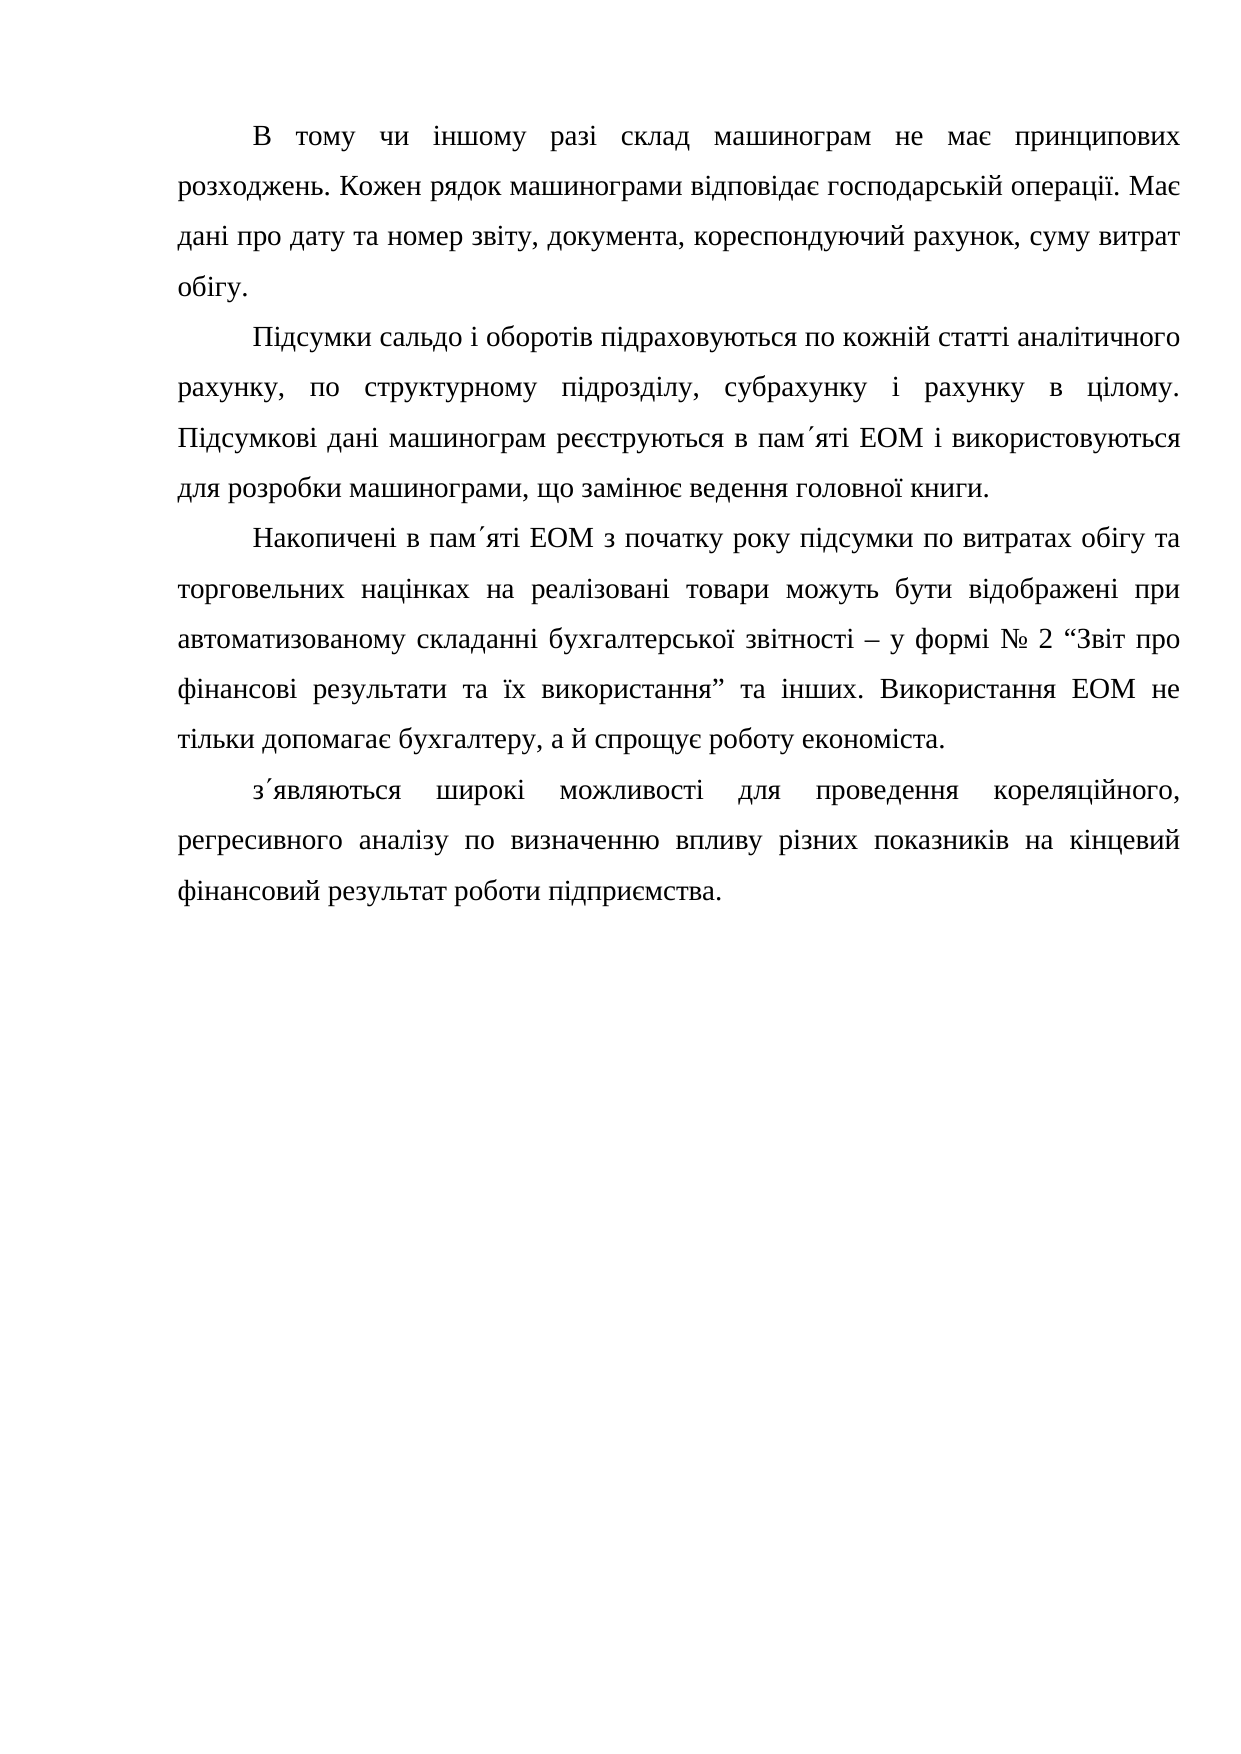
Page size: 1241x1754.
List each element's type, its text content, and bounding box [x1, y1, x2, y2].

text Накопичені в памяті ЕОМ з початку року підсумки по витратах обігу та торговельних націнках на реалізовані товари можуть бути відображені при автоматизованому складанні бухгалтерської звітності – у формі № 2 “Звіт про фінансові результати та їх використання” та інших. Використання ЕОМ не тільки допомагає бухгалтеру, а й спрощує роботу економіста. [177, 521, 1181, 755]
text Підсумки сальдо і оборотів підраховуються по кожній статті аналітичного рахунку, по структурному підрозділу, субрахунку і рахунку в цілому. Підсумкові дані машинограм реєструються в памяті ЕОМ і використовуються для розробки машинограми, що замінює ведення головної книги. [177, 319, 1181, 504]
text зявляються широкі можливості для проведення кореляційного, регресивного аналізу по визначенню впливу різних показників на кінцевий фінансовий результат роботи підприємства. [177, 772, 1181, 906]
text В тому чи іншому разі склад машинограм не має принципових розходжень. Кожен рядок машинограми відповідає господарській операції. Має дані про дату та номер звіту, документа, кореспондуючий рахунок, суму витрат обігу. [177, 118, 1181, 303]
